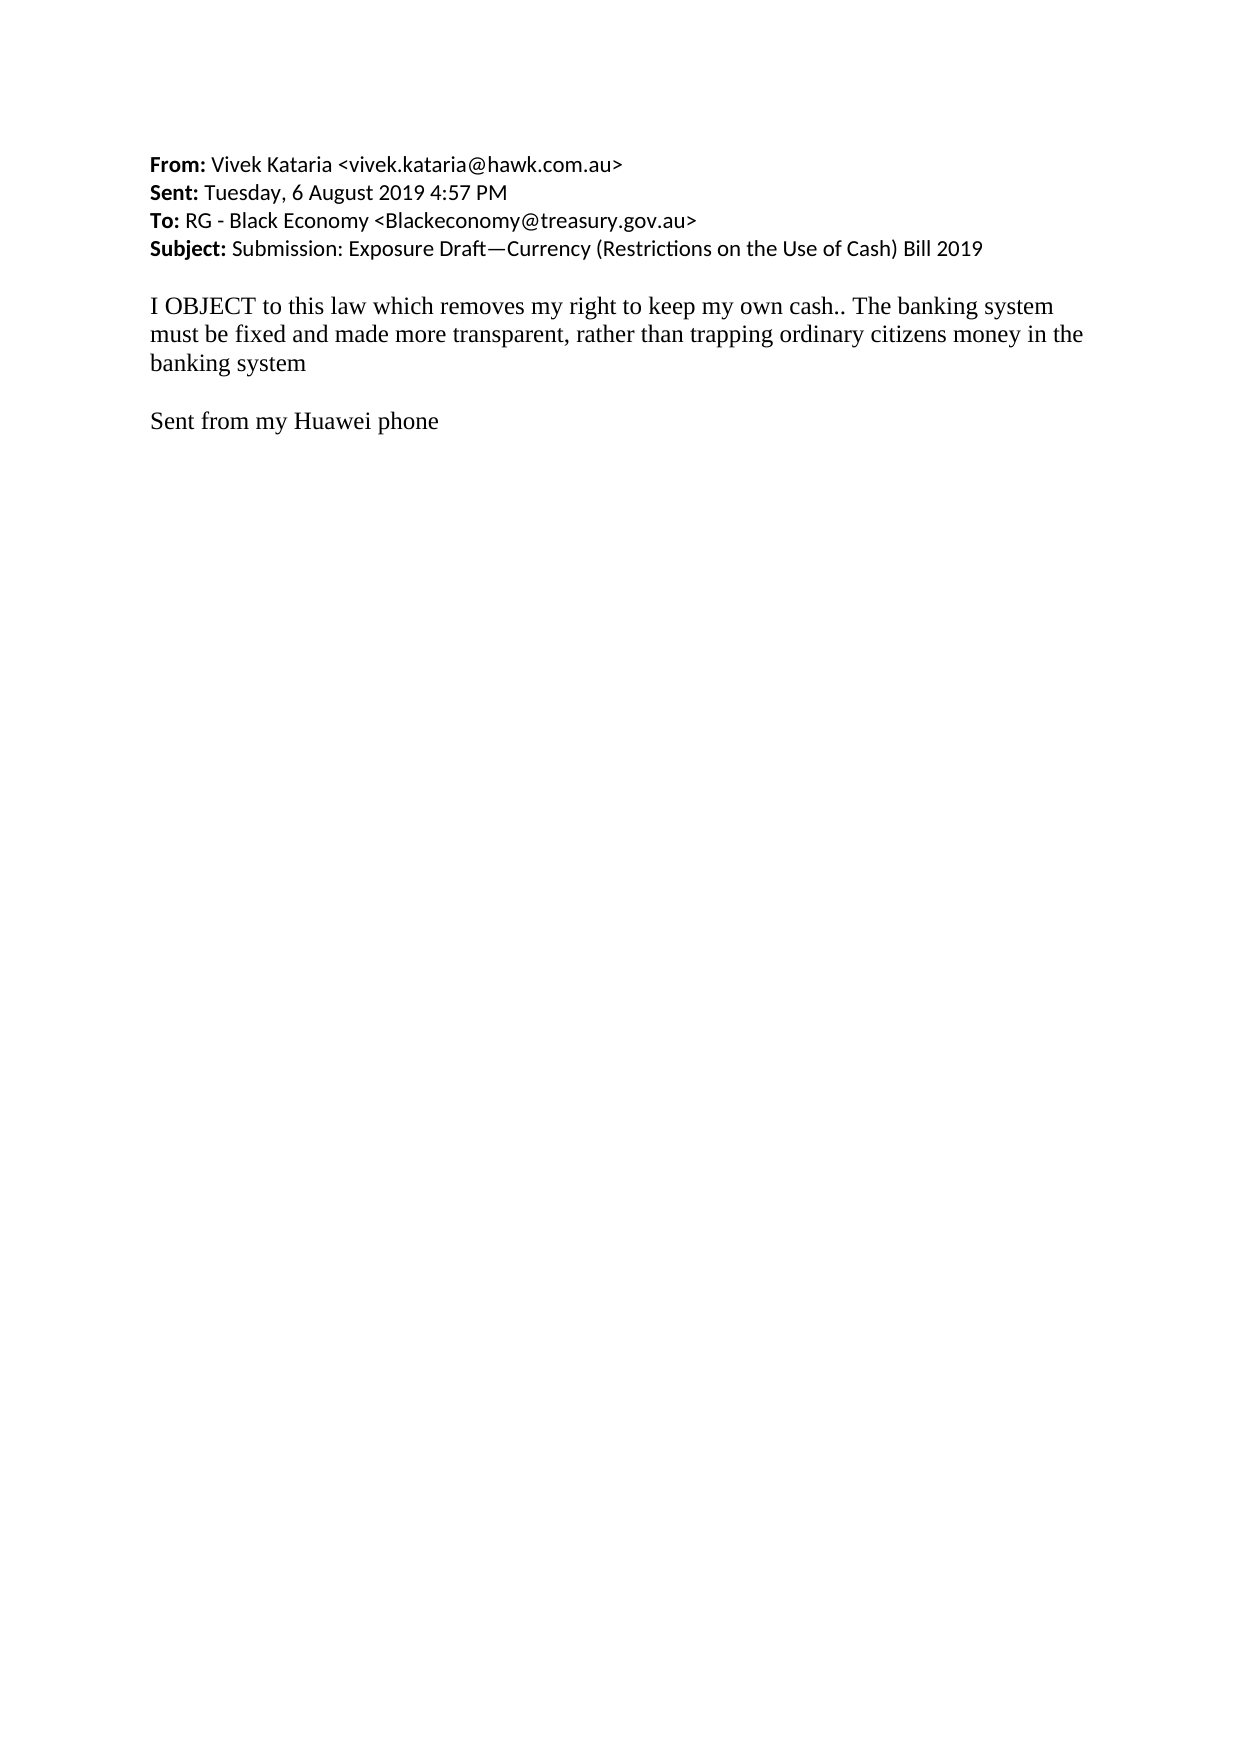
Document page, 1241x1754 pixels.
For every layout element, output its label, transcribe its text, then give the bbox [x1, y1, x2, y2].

text From: Vivek Kataria <vivek.kataria@hawk.com.au> Sent: Tuesday, 6 August 2019 4:57 PM To: RG - Black Economy <Blackeconomy@treasury.gov.au> Subject: Submission: Exposure Draft—Currency (Restrictions on the Use of Cash) Bill 2019 [150, 150, 1090, 262]
text I OBJECT to this law which removes my right to keep my own cash.. The banking system must be fixed and made more transparent, rather than trapping ordinary citizens money in the banking system Sent from my Huawei phone [150, 291, 1090, 434]
